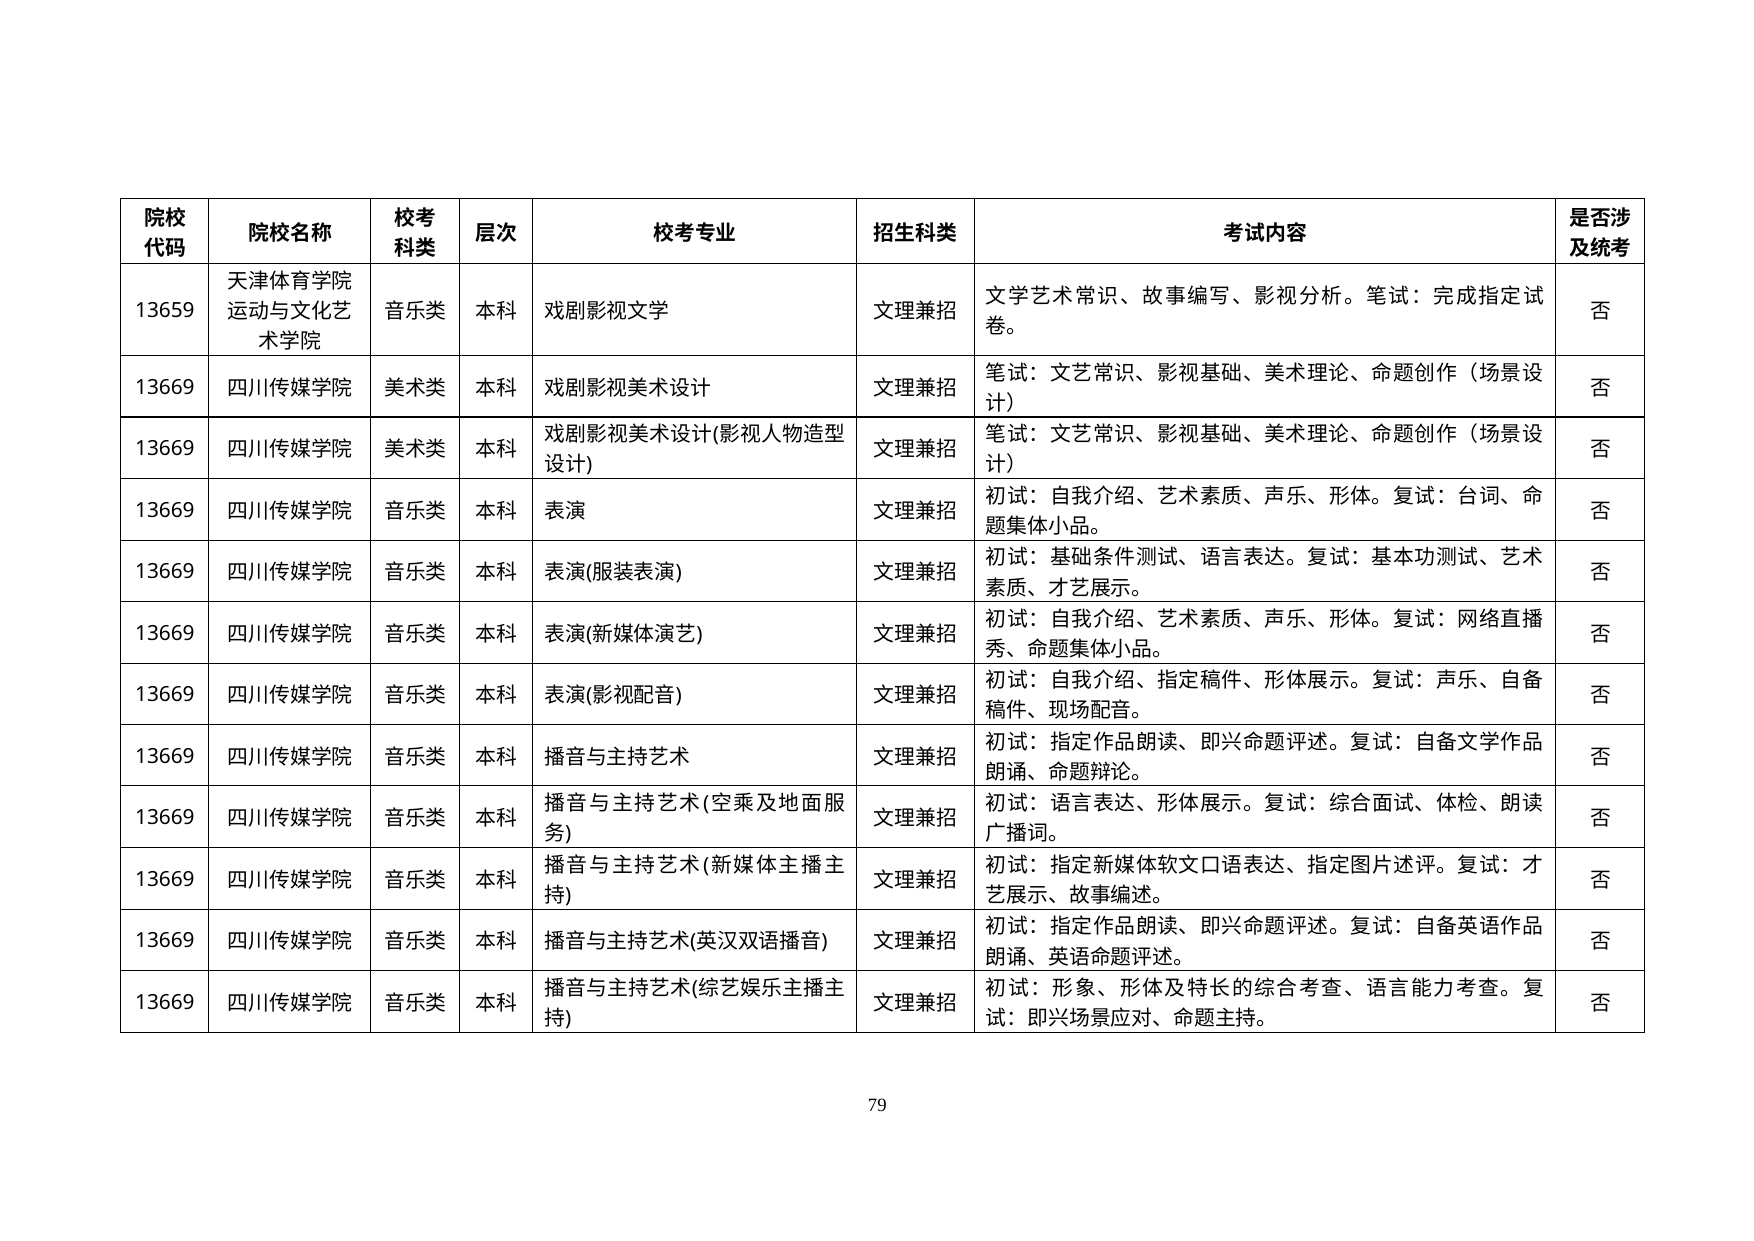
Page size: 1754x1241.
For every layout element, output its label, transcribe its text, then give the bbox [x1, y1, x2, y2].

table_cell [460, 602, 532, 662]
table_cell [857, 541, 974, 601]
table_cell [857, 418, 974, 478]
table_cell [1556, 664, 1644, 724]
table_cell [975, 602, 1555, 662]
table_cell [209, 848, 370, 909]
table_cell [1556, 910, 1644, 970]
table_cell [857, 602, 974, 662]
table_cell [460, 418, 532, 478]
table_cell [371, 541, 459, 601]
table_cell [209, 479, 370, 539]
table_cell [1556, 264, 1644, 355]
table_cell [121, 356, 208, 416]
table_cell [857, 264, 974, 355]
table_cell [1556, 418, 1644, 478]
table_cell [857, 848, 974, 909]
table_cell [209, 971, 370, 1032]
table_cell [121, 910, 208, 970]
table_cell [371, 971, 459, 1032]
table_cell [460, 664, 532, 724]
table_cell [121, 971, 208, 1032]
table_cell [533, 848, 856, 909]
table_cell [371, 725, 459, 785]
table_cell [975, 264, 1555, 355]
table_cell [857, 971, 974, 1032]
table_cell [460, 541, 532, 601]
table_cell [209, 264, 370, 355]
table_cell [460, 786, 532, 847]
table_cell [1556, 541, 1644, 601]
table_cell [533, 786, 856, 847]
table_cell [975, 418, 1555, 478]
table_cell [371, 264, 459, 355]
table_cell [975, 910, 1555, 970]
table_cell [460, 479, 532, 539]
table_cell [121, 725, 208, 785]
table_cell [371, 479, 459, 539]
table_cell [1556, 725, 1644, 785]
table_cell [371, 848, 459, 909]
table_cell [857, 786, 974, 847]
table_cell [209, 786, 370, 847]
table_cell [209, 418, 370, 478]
table_header 院校 代码 [121, 199, 208, 263]
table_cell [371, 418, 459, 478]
table_header 是否涉及统考 [1556, 199, 1644, 263]
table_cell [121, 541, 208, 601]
table_header 校考专业 [533, 199, 856, 263]
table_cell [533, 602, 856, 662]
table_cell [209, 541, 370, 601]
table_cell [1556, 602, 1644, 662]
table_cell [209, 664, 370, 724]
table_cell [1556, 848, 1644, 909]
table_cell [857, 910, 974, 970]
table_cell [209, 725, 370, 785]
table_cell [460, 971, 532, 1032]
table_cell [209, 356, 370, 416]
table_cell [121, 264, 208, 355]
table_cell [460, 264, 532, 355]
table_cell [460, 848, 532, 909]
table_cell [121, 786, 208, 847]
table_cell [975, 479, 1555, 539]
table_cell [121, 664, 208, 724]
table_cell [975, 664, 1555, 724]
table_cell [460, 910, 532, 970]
table_header 考试内容 [975, 199, 1555, 263]
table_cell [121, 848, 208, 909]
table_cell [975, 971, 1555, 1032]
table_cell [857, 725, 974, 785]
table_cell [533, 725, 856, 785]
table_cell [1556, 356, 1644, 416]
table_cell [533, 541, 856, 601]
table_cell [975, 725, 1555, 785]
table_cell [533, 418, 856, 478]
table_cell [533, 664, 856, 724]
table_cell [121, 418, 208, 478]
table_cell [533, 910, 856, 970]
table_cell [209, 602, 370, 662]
table_header 校考 科类 [371, 199, 459, 263]
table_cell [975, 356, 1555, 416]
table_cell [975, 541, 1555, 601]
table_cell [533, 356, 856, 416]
table_header 招生科类 [857, 199, 974, 263]
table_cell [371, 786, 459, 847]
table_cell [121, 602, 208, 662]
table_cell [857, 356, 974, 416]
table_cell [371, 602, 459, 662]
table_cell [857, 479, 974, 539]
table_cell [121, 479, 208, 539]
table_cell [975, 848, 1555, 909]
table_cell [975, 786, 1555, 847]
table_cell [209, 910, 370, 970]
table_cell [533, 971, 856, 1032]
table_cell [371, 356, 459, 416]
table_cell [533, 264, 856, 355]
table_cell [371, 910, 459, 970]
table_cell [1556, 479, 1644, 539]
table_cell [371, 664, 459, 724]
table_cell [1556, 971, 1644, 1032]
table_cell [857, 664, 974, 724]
table_header 层次 [460, 199, 532, 263]
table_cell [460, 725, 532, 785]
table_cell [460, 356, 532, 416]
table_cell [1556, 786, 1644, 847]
table_header 院校名称 [209, 199, 370, 263]
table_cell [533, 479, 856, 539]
